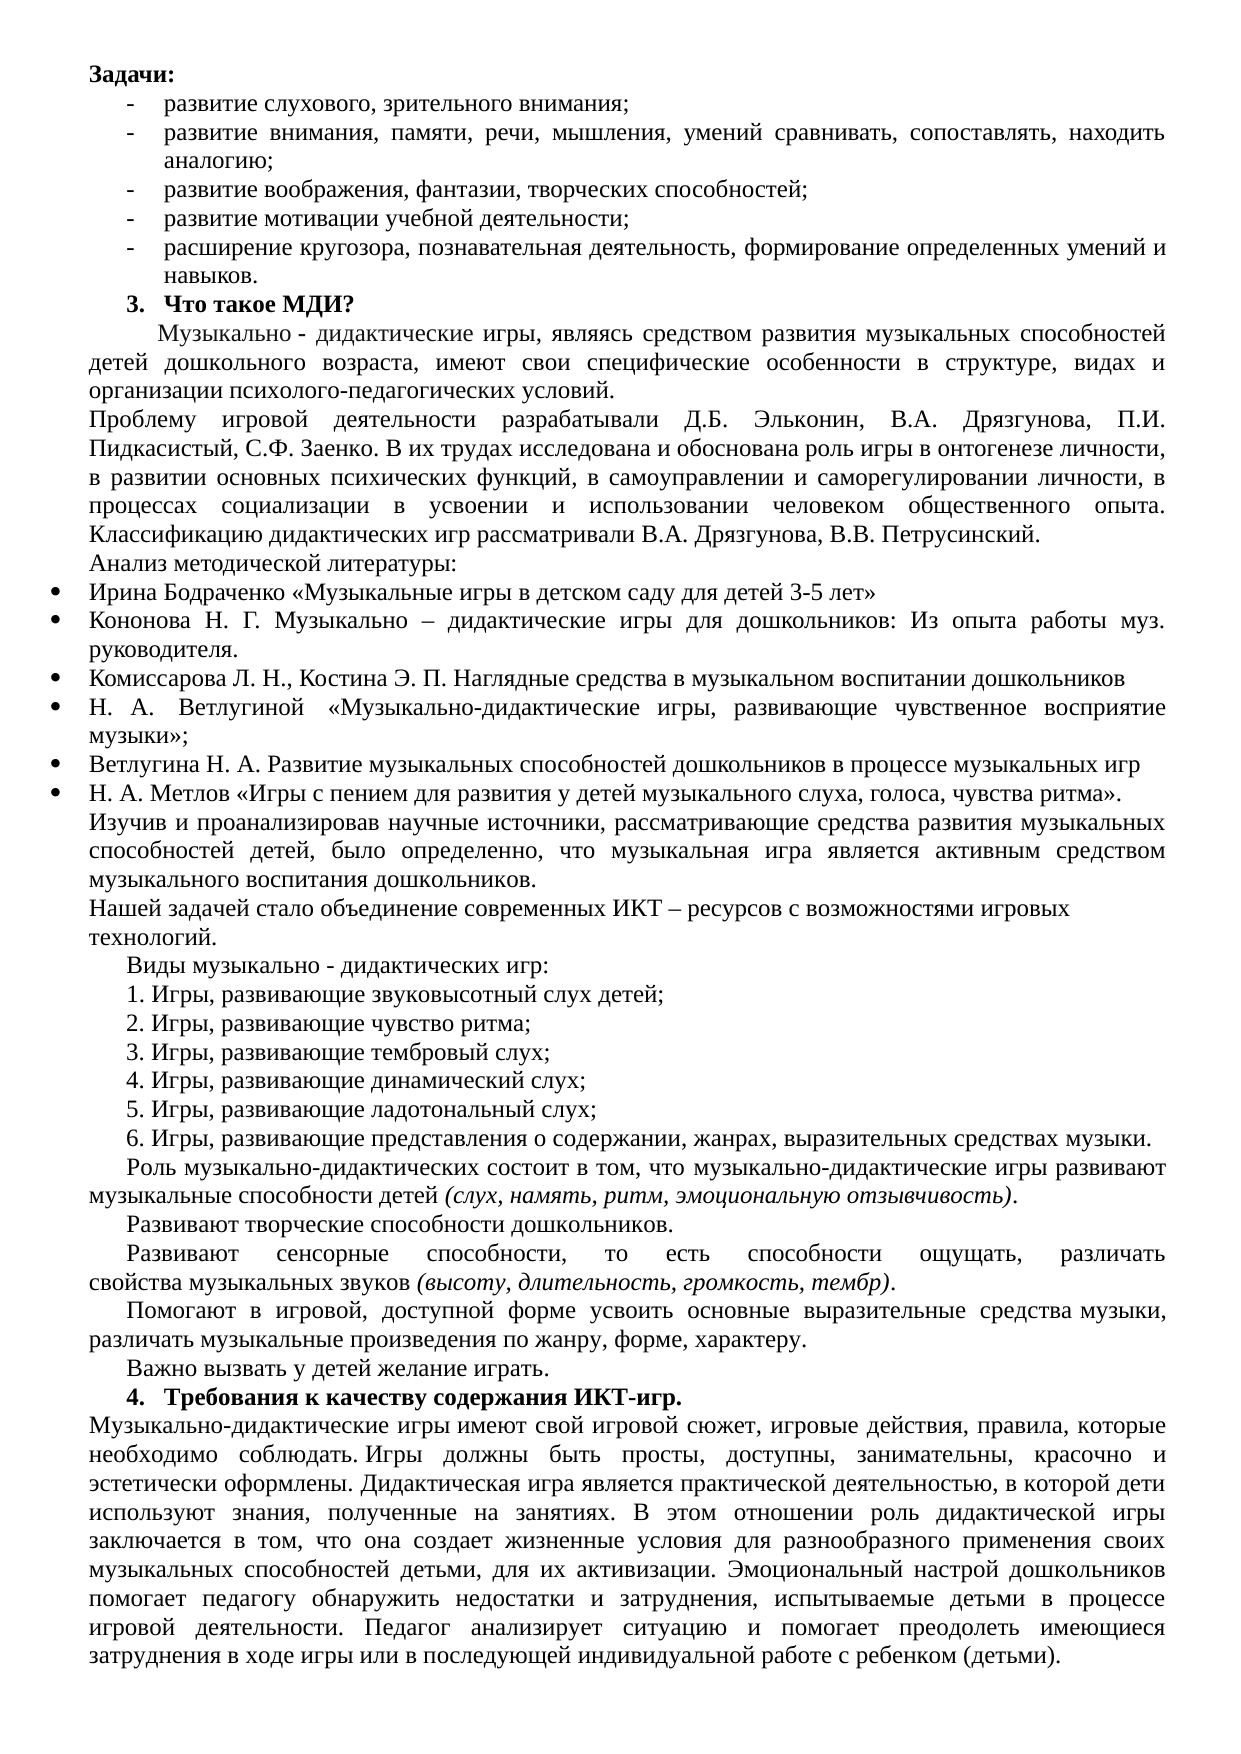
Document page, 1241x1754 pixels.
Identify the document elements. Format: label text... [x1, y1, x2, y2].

text Развивают сенсорные способности, то есть способности ощущать, различать свойства музыкальных звуков (высоту, длительность, громкость, тембр). [89, 1238, 1167, 1295]
text 3. Игры, развивающие тембровый слух; [89, 1037, 1167, 1065]
list Н. А. Ветлугиной «Музыкально-дидактические игры, развивающие чувственное восприятие музыки»; [51, 692, 1167, 749]
list Кононова Н. Г. Музыкально – дидактические игры для дошкольников: Из опыта работы муз. руководителя. [51, 605, 1167, 663]
list Комиссарова Л. Н., Костина Э. П. Наглядные средства в музыкальном воспитании дошкольников [51, 663, 1167, 692]
text 4. Игры, развивающие динамический слух; [89, 1065, 1167, 1094]
text Задачи: [89, 59, 1167, 88]
text Музыкально - дидактические игры, являясь средством развития музыкальных способностей детей дошкольного возраста, имеют свои специфические особенности в структуре, видах и организации психолого-педагогических условий. [89, 318, 1167, 404]
text Развивают творческие способности дошкольников. [89, 1209, 1167, 1238]
text Помогают в игровой, доступной форме усвоить основные выразительные средства музыки, различать музыкальные произведения по жанру, форме, характеру. [89, 1295, 1167, 1353]
list развитие воображения, фантазии, творческих способностей; [126, 174, 1167, 203]
text Роль музыкально-дидактических состоит в том, что музыкально-дидактические игры развивают музыкальные способности детей (слух, намять, ритм, эмоциональную отзывчивость). [89, 1152, 1167, 1209]
list развитие мотивации учебной деятельности; [126, 203, 1167, 232]
list Что такое МДИ? [126, 289, 1167, 318]
text Виды музыкально - дидактических игр: [89, 950, 1167, 979]
text 2. Игры, развивающие чувство ритма; [89, 1008, 1167, 1037]
text 6. Игры, развивающие представления о содержании, жанрах, выразительных средствах музыки. [89, 1123, 1167, 1152]
text Изучив и проанализировав научные источники, рассматривающие средства развития музыкальных способностей детей, было определенно, что музыкальная игра является активным средством музыкального воспитания дошкольников. [89, 807, 1167, 893]
list Ветлугина Н. А. Развитие музыкальных способностей дошкольников в процессе музыкальных игр [51, 749, 1167, 778]
list Требования к качеству содержания ИКТ-игр. [126, 1382, 1167, 1410]
text Важно вызвать у детей желание играть. [89, 1353, 1167, 1382]
text Музыкально-дидактические игры имеют свой игровой сюжет, игровые действия, правила, которые необходимо соблюдать. Игры должны быть просты, доступны, занимательны, красочно и эстетически оформлены. Дидактическая игра является практической деятельностью, в которой дети используют знания, полученные на занятиях. В этом отношении роль дидактической игры заключается в том, что она создает жизненные условия для разнообразного применения своих музыкальных способностей детьми, для их активизации. Эмоциональный настрой дошкольников помогает педагогу обнаружить недостатки и затруднения, испытываемые детьми в процессе игровой деятельности. Педагог анализирует ситуацию и помогает преодолеть имеющиеся затруднения в ходе игры или в последующей индивидуальной работе с ребенком (детьми). [89, 1410, 1167, 1669]
text Проблему игровой деятельности разрабатывали Д.Б. Эльконин, В.А. Дрязгунова, П.И. Пидкасистый, С.Ф. Заенко. В их трудах исследована и обоснована роль игры в онтогенезе личности, в развитии основных психических функций, в самоуправлении и саморегулировании личности, в процессах социализации в усвоении и использовании человеком общественного опыта. Классификацию дидактических игр рассматривали В.А. Дрязгунова, В.В. Петрусинский. [89, 404, 1167, 548]
list расширение кругозора, познавательная деятельность, формирование определенных умений и навыков. [126, 232, 1167, 289]
text Нашей задачей стало объединение современных ИКТ – ресурсов с возможностями игровых технологий. [89, 893, 1167, 950]
text 5. Игры, развивающие ладотональный слух; [89, 1094, 1167, 1123]
text 1. Игры, развивающие звуковысотный слух детей; [89, 979, 1167, 1008]
list Н. А. Метлов «Игры с пением для развития у детей музыкального слуха, голоса, чувства ритма». [51, 778, 1167, 807]
text Анализ методической литературы: [89, 548, 1167, 577]
list развитие слухового, зрительного внимания; [126, 88, 1167, 117]
list развитие внимания, памяти, речи, мышления, умений сравнивать, сопоставлять, находить аналогию; [126, 117, 1167, 174]
list Ирина Бодраченко «Музыкальные игры в детском саду для детей 3-5 лет» [51, 577, 1167, 605]
